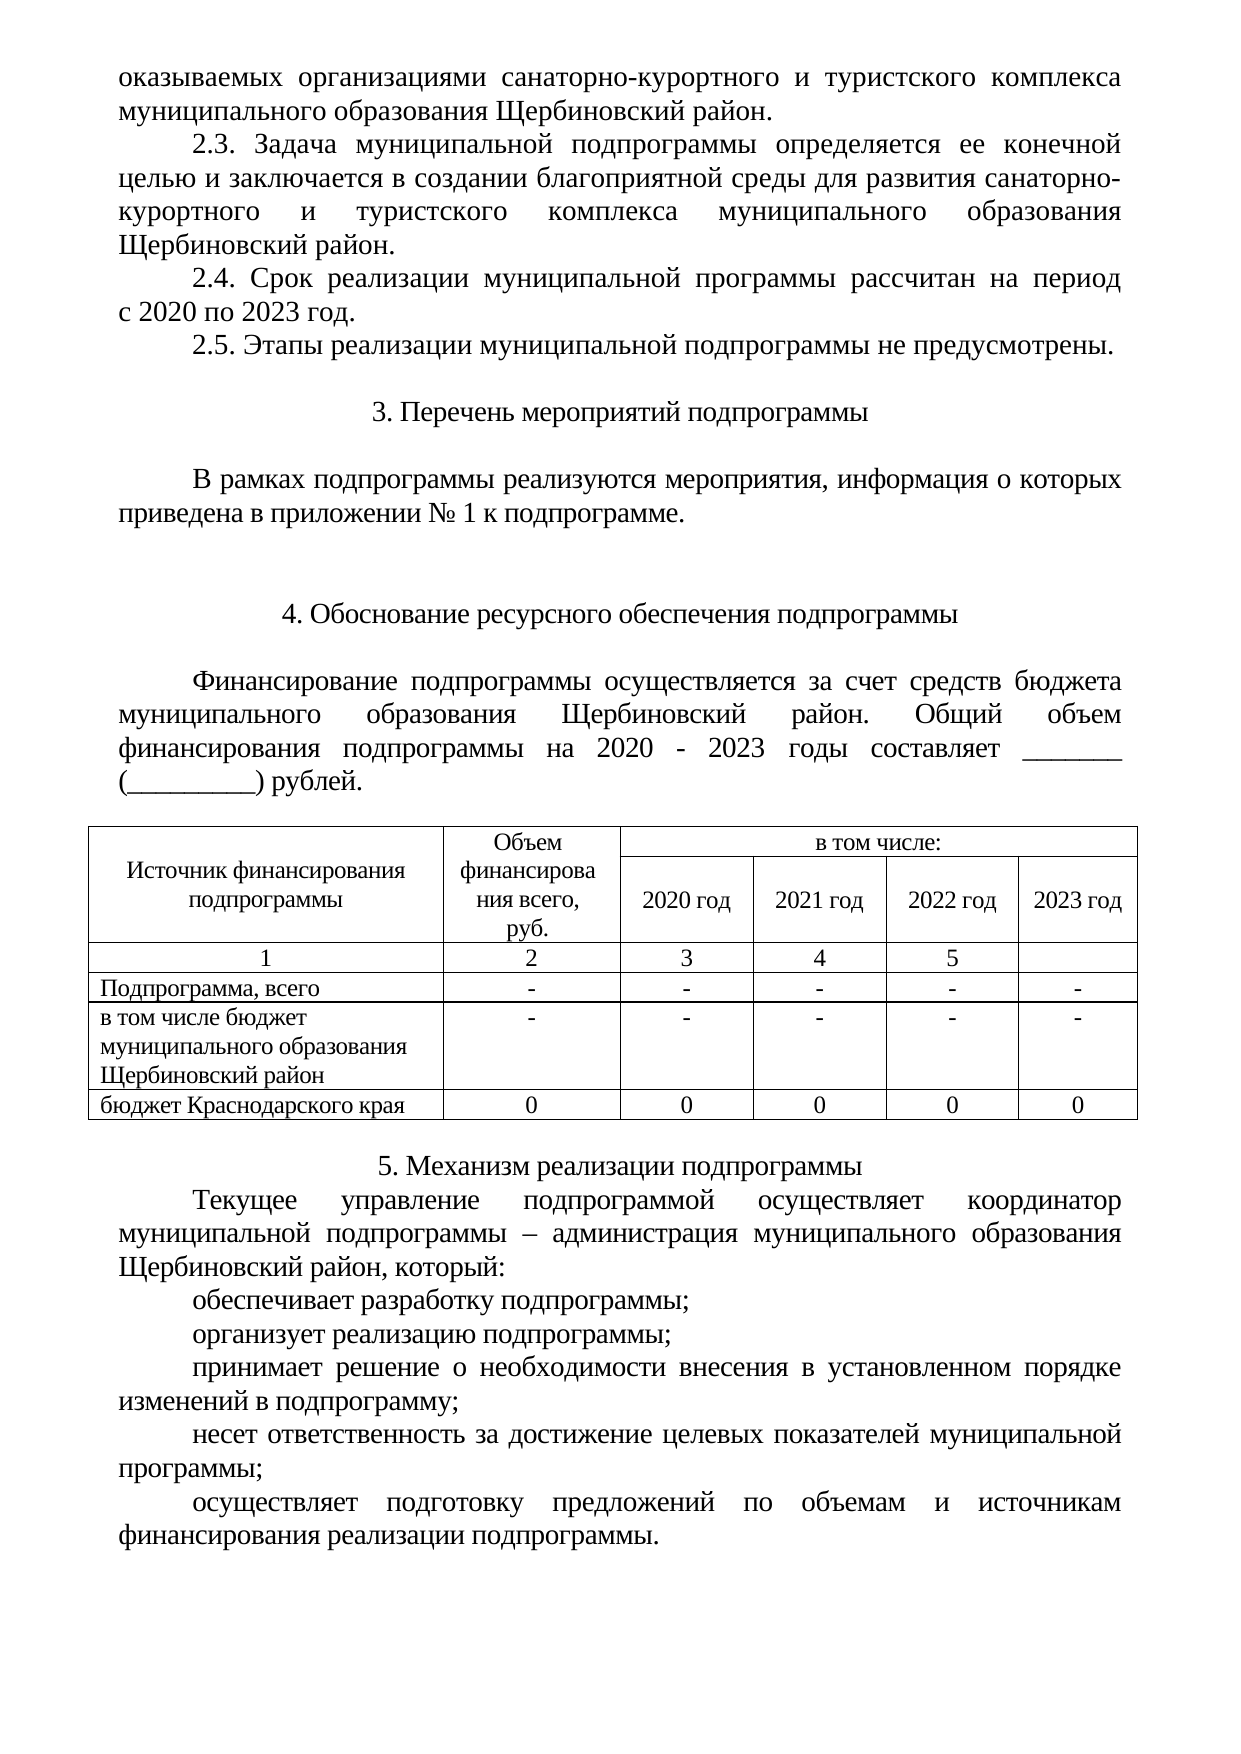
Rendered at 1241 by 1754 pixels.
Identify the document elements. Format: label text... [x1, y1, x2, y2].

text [118, 59, 1122, 126]
table_cell 0 [444, 1090, 620, 1118]
table_cell 0 [1019, 1090, 1137, 1118]
table_cell 4 [754, 943, 886, 972]
table_cell - [1019, 1003, 1137, 1089]
text принимает решение о необходимости внесения в установленном порядке изменений в подпрограмму; [118, 1349, 1122, 1417]
table_cell 2022 год [887, 857, 1018, 942]
table_cell 2021 год [754, 857, 886, 942]
text несет ответственность за достижение целевых показателей муниципальной программы; [118, 1417, 1122, 1484]
table_cell - [754, 973, 886, 1001]
table_cell Подпрограмма, всего [89, 973, 443, 1001]
text 2.3. Задача муниципальной подпрограммы определяется ее конечной целью и заключается в создании благоприятной среды для развития санаторно-курортного и туристского комплекса муниципального образования Щербиновский район. [118, 126, 1122, 260]
table_cell 1 [89, 943, 443, 972]
table_cell - [621, 973, 753, 1001]
table_header в том числе: [621, 827, 1137, 856]
text 2.5. Этапы реализации муниципальной подпрограммы не предусмотрены. [118, 327, 1122, 361]
table_cell бюджет Краснодарского края [89, 1090, 443, 1118]
table_cell 0 [887, 1090, 1018, 1118]
table_cell 2 [444, 943, 620, 972]
text осуществляет подготовку предложений по объемам и источникам финансирования реализации подпрограммы. [118, 1484, 1122, 1551]
text В рамках подпрограммы реализуются мероприятия, информация о которых приведена в приложении № 1 к подпрограмме. [118, 462, 1122, 529]
text Текущее управление подпрограммой осуществляет координатор муниципальной подпрограммы – администрация муниципального образования Щербиновский район, который: [118, 1182, 1122, 1282]
table_cell 3 [621, 943, 753, 972]
table_cell - [887, 973, 1018, 1001]
table_cell - [621, 1003, 753, 1089]
table_cell 0 [621, 1090, 753, 1118]
text обеспечивает разработку подпрограммы; [118, 1282, 1122, 1316]
text 4. Обоснование ресурсного обеспечения подпрограммы [118, 596, 1122, 629]
table_cell - [887, 1003, 1018, 1089]
table_cell [1019, 943, 1137, 972]
text 2.4. Срок реализации муниципальной программы рассчитан на период с 2020 по 2023 год. [118, 260, 1122, 327]
table_cell 2023 год [1019, 857, 1137, 942]
text организует реализацию подпрограммы; [118, 1316, 1122, 1349]
text 3. Перечень мероприятий подпрограммы [118, 394, 1122, 428]
table_cell в том числе бюджет муниципального образования Щербиновский район [89, 1003, 443, 1089]
table_header Источник финансирования подпрограммы [89, 827, 443, 942]
table_cell - [754, 1003, 886, 1089]
table_cell 5 [887, 943, 1018, 972]
text 5. Механизм реализации подпрограммы [118, 1148, 1122, 1182]
table_cell - [1019, 973, 1137, 1001]
table_cell 0 [754, 1090, 886, 1118]
table_cell 2020 год [621, 857, 753, 942]
table_cell - [444, 973, 620, 1001]
table_cell - [444, 1003, 620, 1089]
text Финансирование подпрограммы осуществляется за счет средств бюджета муниципального образования Щербиновский район. Общий объем финансирования подпрограммы на 2020 - 2023 годы составляет _______ (_________) рублей. [118, 663, 1122, 797]
table_header Объем финансирования всего, руб. [444, 827, 620, 942]
